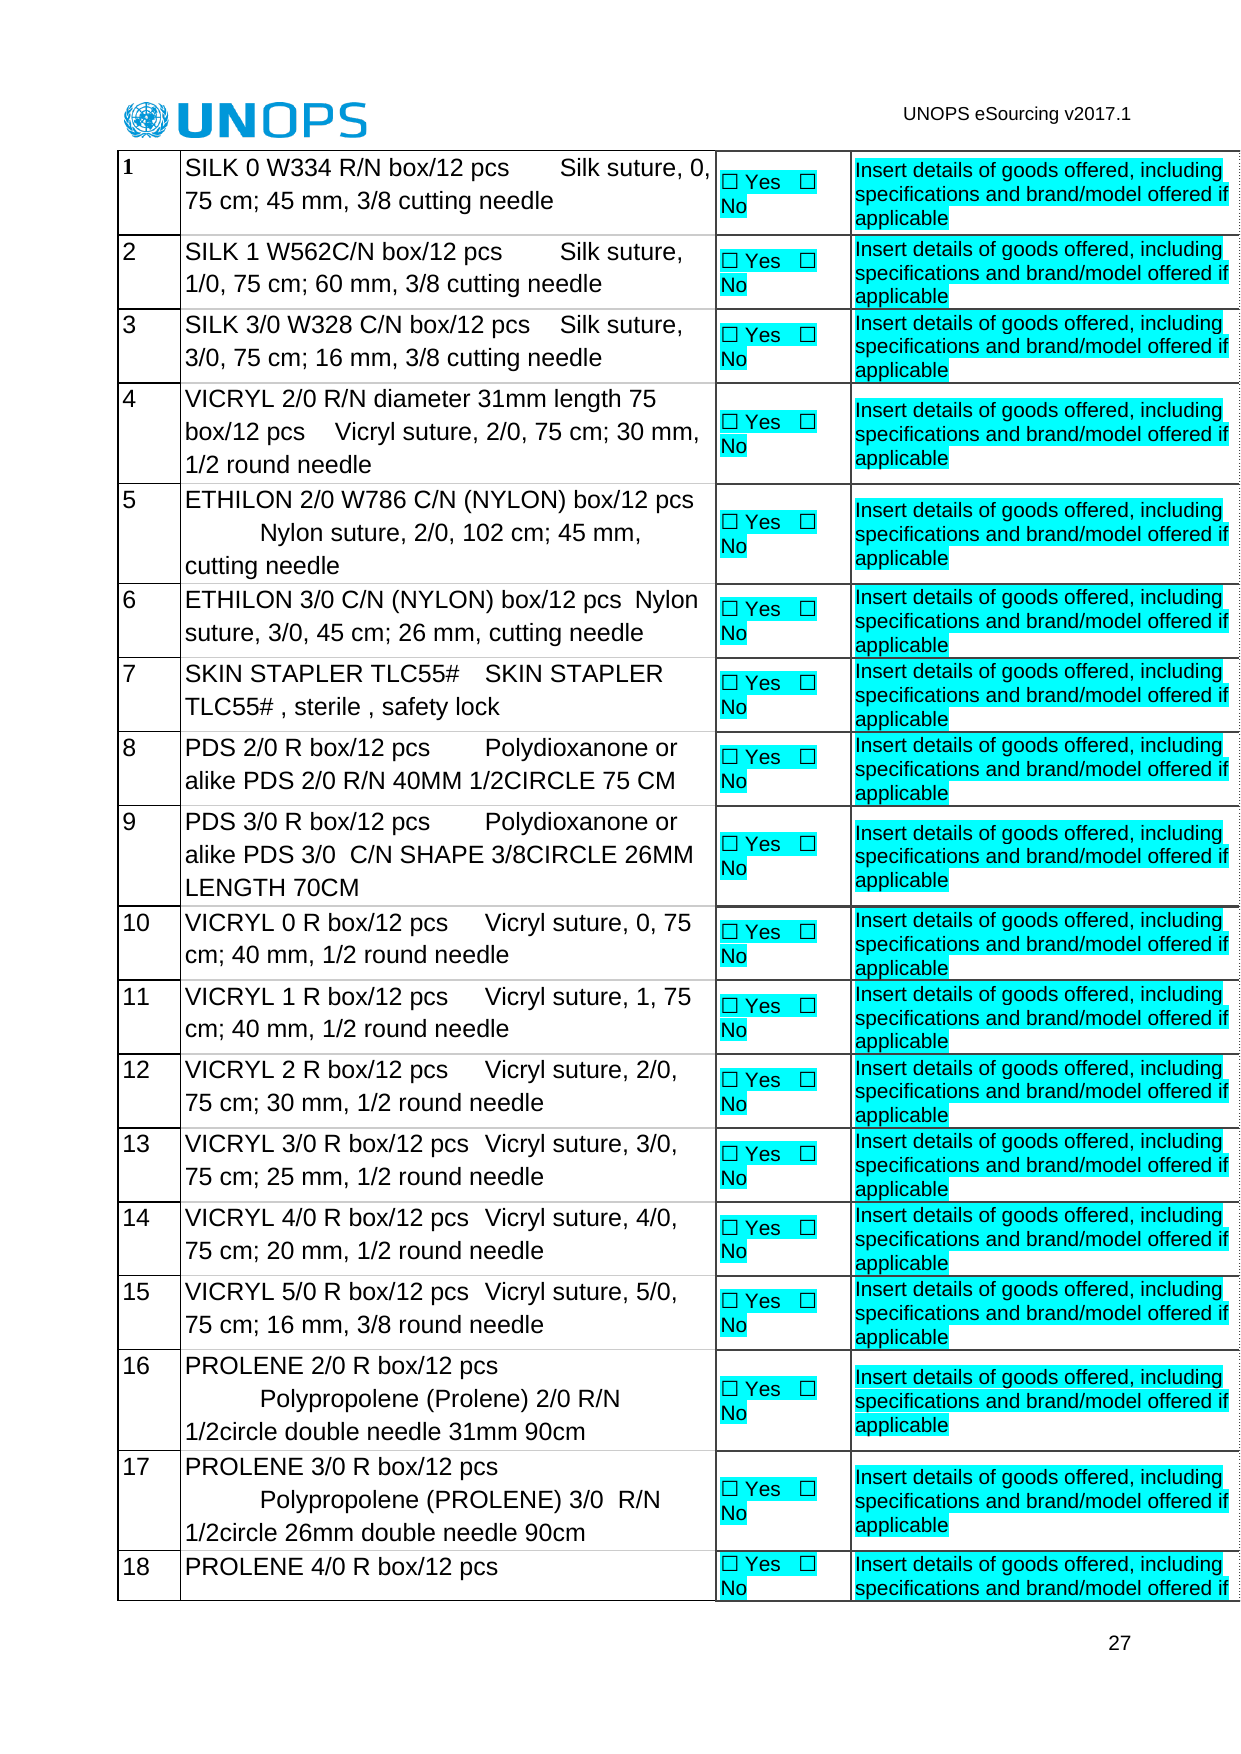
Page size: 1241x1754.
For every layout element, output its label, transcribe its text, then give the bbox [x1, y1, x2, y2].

table_cell 5 [119, 484, 180, 583]
table_cell 18 [119, 1551, 180, 1600]
table_cell 11 [119, 981, 180, 1053]
picture [310, 108, 327, 121]
table_cell VICRYL 0 R box/12 pcs Vicryl suture, 0, 75 cm; 40 mm, 1/2 round needle [181, 907, 715, 979]
table_cell Insert details of goods offered, including specifications and brand/model offered if applicable [949, 1054, 1240, 1127]
table_cell 17 [119, 1451, 180, 1550]
table_cell ☐ Yes ☐ No [717, 1452, 850, 1550]
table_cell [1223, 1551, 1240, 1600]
table_cell Insert details of goods offered, including specifications and brand/model offered if applicable [852, 152, 1240, 234]
table_cell ☐ Yes ☐ No [717, 981, 850, 1053]
table_cell Insert details of goods offered, including specifications and brand/model offered if applicable [949, 657, 1240, 731]
table_cell ☐ Yes ☐ No [717, 908, 850, 979]
table_cell Insert details of goods offered, including specifications and brand/model offered if applicable [949, 1129, 1240, 1201]
table_cell 14 [119, 1203, 180, 1275]
table_cell ☐ Yes ☐ No [717, 585, 850, 657]
picture [346, 102, 367, 121]
table_cell 9 [119, 806, 180, 905]
table_cell PROLENE 3/0 R box/12 pcs Polypropolene (PROLENE) 3/0 R/N 1/2circle 26mm double needle 90cm [181, 1451, 715, 1550]
picture [124, 125, 133, 138]
table_cell 4 [119, 384, 180, 483]
picture [124, 102, 145, 122]
table_cell Insert details of goods offered, including specifications and brand/model offered if applicable [949, 585, 1240, 657]
table_cell Insert details of goods offered, including specifications and brand/model offered if applicable [949, 235, 1240, 308]
table_cell SILK 1 W562C/N box/12 pcs Silk suture, 1/0, 75 cm; 60 mm, 3/8 cutting needle [181, 236, 715, 308]
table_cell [181, 1551, 715, 1600]
table_cell Insert details of goods offered, including specifications and brand/model offered if applicable [949, 979, 1240, 1053]
table_cell VICRYL 3/0 R box/12 pcs Vicryl suture, 3/0, 75 cm; 25 mm, 1/2 round needle [181, 1129, 715, 1201]
picture [148, 102, 271, 138]
table_cell ☐ Yes ☐ No [717, 733, 850, 805]
table_cell VICRYL 2 R box/12 pcs Vicryl suture, 2/0, 75 cm; 30 mm, 1/2 round needle [181, 1055, 715, 1127]
table_cell Insert details of goods offered, including specifications and brand/model offered if applicable [949, 1276, 1240, 1349]
table_cell 6 [119, 584, 180, 657]
table_cell 15 [119, 1276, 180, 1349]
table_cell ☐ Yes ☐ No [717, 1055, 850, 1127]
table_cell VICRYL 1 R box/12 pcs Vicryl suture, 1, 75 cm; 40 mm, 1/2 round needle [181, 981, 715, 1053]
table_cell 12 [119, 1055, 180, 1127]
table_cell ☐ Yes ☐ No [717, 1351, 850, 1449]
table_cell Insert details of goods offered, including specifications and brand/model offered if applicable [852, 807, 1240, 905]
table_cell ETHILON 2/0 W786 C/N (NYLON) box/12 pcs Nylon suture, 2/0, 102 cm; 45 mm, cutting needle [181, 484, 715, 583]
table_cell VICRYL 5/0 R box/12 pcs Vicryl suture, 5/0, 75 cm; 16 mm, 3/8 round needle [181, 1276, 715, 1349]
table_cell ☐ Yes ☐ No [717, 384, 850, 483]
table_cell 8 [119, 732, 180, 805]
table_cell ☐ Yes ☐ No [717, 1129, 850, 1201]
table_cell Insert details of goods offered, including specifications and brand/model offered if applicable [949, 907, 1240, 979]
table_cell 13 [119, 1129, 180, 1201]
table_cell ETHILON 3/0 C/N (NYLON) box/12 pcs Nylon suture, 3/0, 45 cm; 26 mm, cutting needle [181, 584, 715, 657]
table_cell ☐ Yes ☐ No [747, 1552, 850, 1600]
table_cell ☐ Yes ☐ No [717, 1203, 850, 1275]
table_cell 1 [119, 151, 180, 234]
table_cell Insert details of goods offered, including specifications and brand/model offered if applicable [852, 382, 1240, 483]
table_cell VICRYL 2/0 R/N diameter 31mm length 75 box/12 pcs Vicryl suture, 2/0, 75 cm; 30 mm, 1/2 round needle [181, 384, 715, 483]
table_cell PDS 2/0 R box/12 pcs Polydioxanone or alike PDS 2/0 R/N 40MM 1/2CIRCLE 75 CM [181, 732, 715, 805]
table_cell PROLENE 2/0 R box/12 pcs Polypropolene (Prolene) 2/0 R/N 1/2circle double needle 31mm 90cm [181, 1350, 715, 1449]
table_cell Insert details of goods offered, including specifications and brand/model offered if applicable [949, 1201, 1240, 1275]
picture [270, 107, 289, 134]
table_cell ☐ Yes ☐ No [717, 485, 850, 583]
table_cell SILK 0 W334 R/N box/12 pcs Silk suture, 0, 75 cm; 45 mm, 3/8 cutting needle [181, 151, 715, 234]
table_cell SKIN STAPLER TLC55# SKIN STAPLER TLC55# , sterile , safety lock [181, 658, 715, 731]
table_cell ☐ Yes ☐ No [717, 807, 850, 905]
table_cell ☐ Yes ☐ No [717, 236, 850, 308]
table_cell 2 [119, 236, 180, 308]
table_cell 3 [119, 310, 180, 382]
table_cell ☐ Yes ☐ No [717, 659, 850, 731]
table_cell Insert details of goods offered, including specifications and brand/model offered if applicable [852, 485, 1240, 583]
picture [288, 102, 360, 138]
table_cell ☐ Yes ☐ No [717, 152, 850, 234]
picture [139, 124, 145, 135]
table_cell ☐ Yes ☐ No [717, 310, 850, 382]
picture [229, 118, 242, 138]
table_cell 10 [119, 907, 180, 979]
table_cell VICRYL 4/0 R box/12 pcs Vicryl suture, 4/0, 75 cm; 20 mm, 1/2 round needle [181, 1203, 715, 1275]
table_cell Insert details of goods offered, including specifications and brand/model offered if applicable [949, 732, 1240, 805]
table_cell ☐ Yes ☐ No [717, 1277, 850, 1349]
table_cell Insert details of goods offered, including specifications and brand/model offered if applicable [949, 310, 1240, 382]
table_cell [852, 1451, 1240, 1550]
table_cell 7 [119, 658, 180, 731]
table_cell 16 [119, 1350, 180, 1449]
table_cell PDS 3/0 R box/12 pcs Polydioxanone or alike PDS 3/0 C/N SHAPE 3/8CIRCLE 26MM LENGTH 70CM [181, 806, 715, 905]
table_cell SILK 3/0 W328 C/N box/12 pcs Silk suture, 3/0, 75 cm; 16 mm, 3/8 cutting needle [181, 310, 715, 382]
table_cell Insert details of goods offered, including specifications and brand/model offered if applicable [852, 1351, 1240, 1449]
picture [153, 112, 163, 128]
